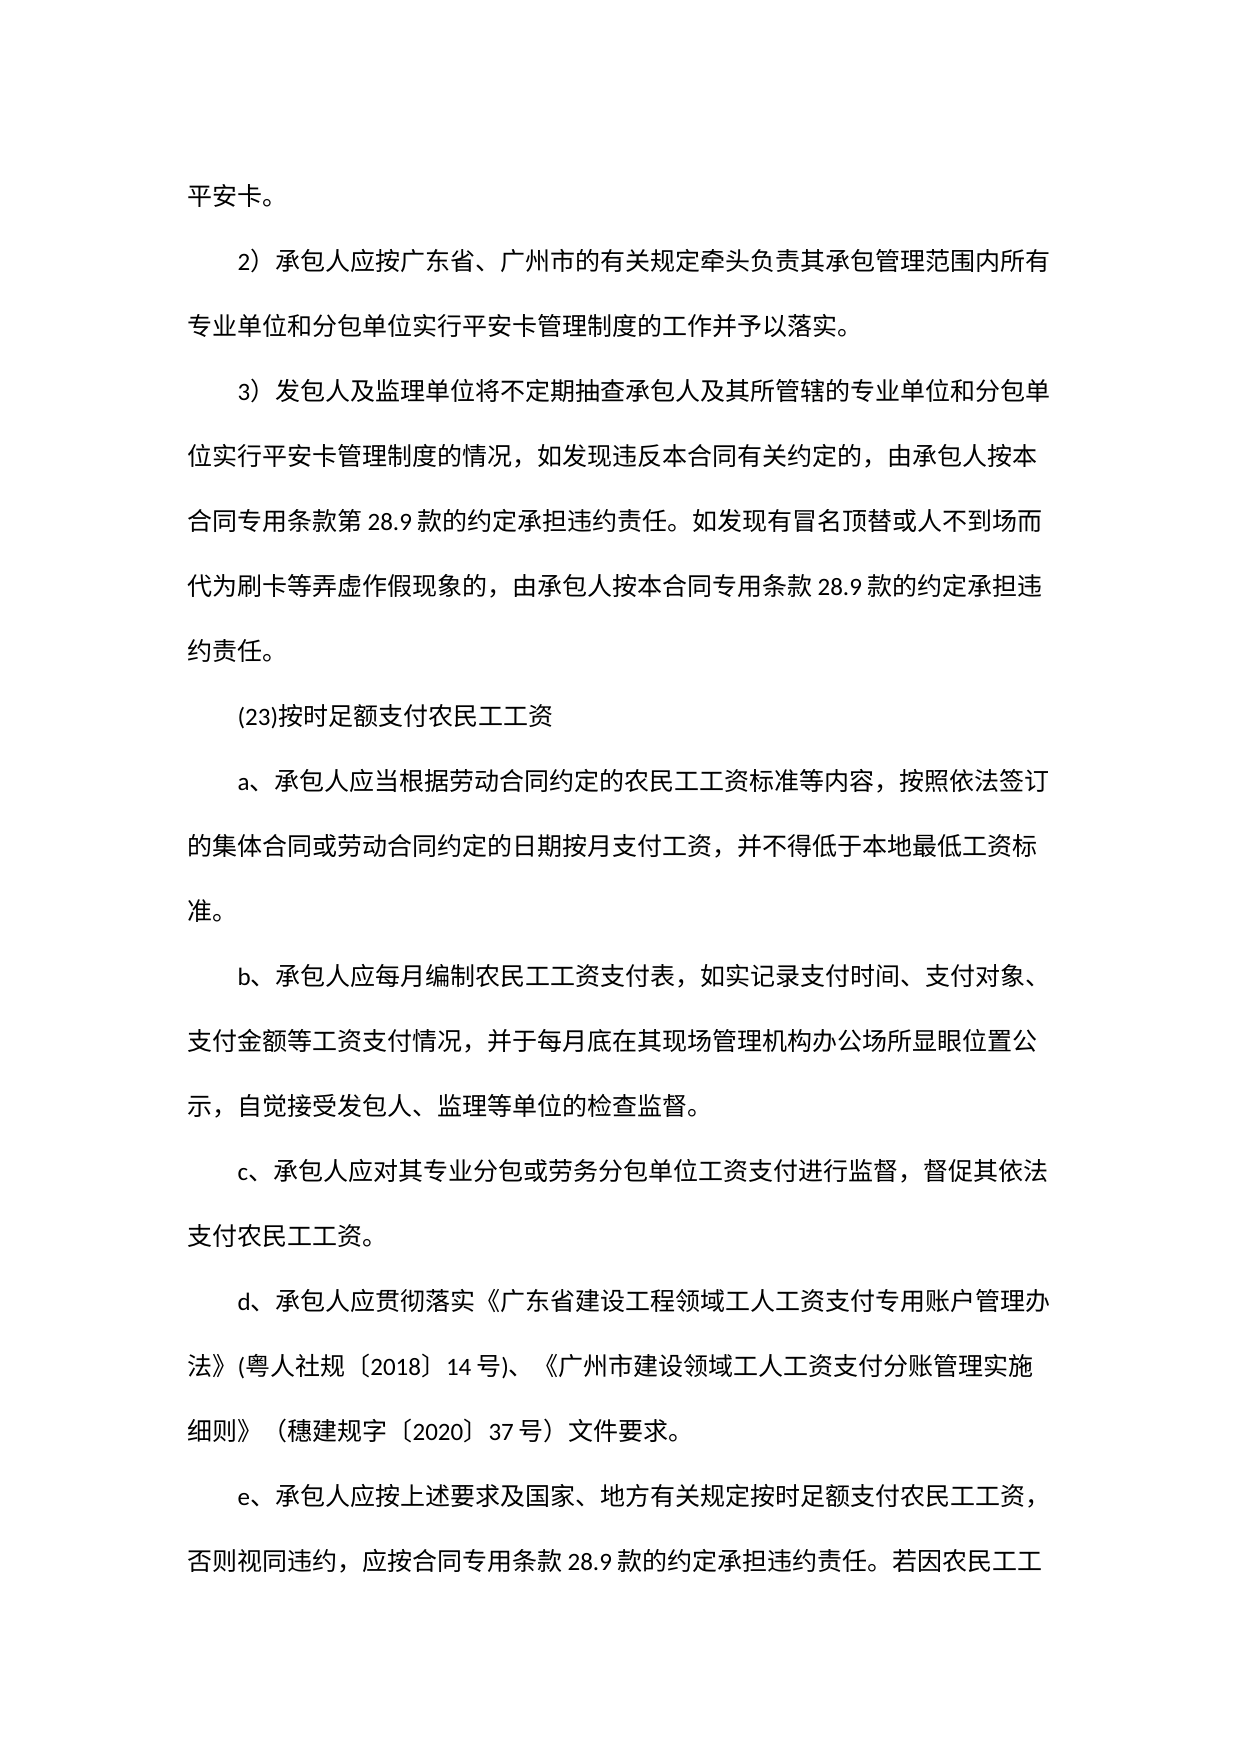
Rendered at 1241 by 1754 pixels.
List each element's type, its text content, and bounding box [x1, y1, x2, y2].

text 3）发包人及监理单位将不定期抽查承包人及其所管辖的专业单位和分包单位实行平安卡管理制度的情况，如发现违反本合同有关约定的，由承包人按本合同专用条款第28.9款的约定承担违约责任。如发现有冒名顶替或人不到场而代为刷卡等弄虚作假现象的，由承包人按本合同专用条款28.9款的约定承担违约责任。 [187, 357, 1053, 682]
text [187, 162, 1053, 227]
text (23)按时足额支付农民工工资 [187, 682, 1053, 747]
text a、承包人应当根据劳动合同约定的农民工工资标准等内容，按照依法签订的集体合同或劳动合同约定的日期按月支付工资，并不得低于本地最低工资标准。 [187, 747, 1053, 942]
text 2）承包人应按广东省、广州市的有关规定牵头负责其承包管理范围内所有专业单位和分包单位实行平安卡管理制度的工作并予以落实。 [187, 227, 1053, 357]
text b、承包人应每月编制农民工工资支付表，如实记录支付时间、支付对象、支付金额等工资支付情况，并于每月底在其现场管理机构办公场所显眼位置公示，自觉接受发包人、监理等单位的检查监督。 [187, 942, 1053, 1137]
text d、承包人应贯彻落实《广东省建设工程领域工人工资支付专用账户管理办法》(粤人社规〔2018〕14号)、《广州市建设领域工人工资支付分账管理实施细则》（穗建规字〔2020〕37号）文件要求。 [187, 1267, 1053, 1462]
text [187, 1462, 1053, 1592]
text c、承包人应对其专业分包或劳务分包单位工资支付进行监督，督促其依法支付农民工工资。 [187, 1137, 1053, 1267]
